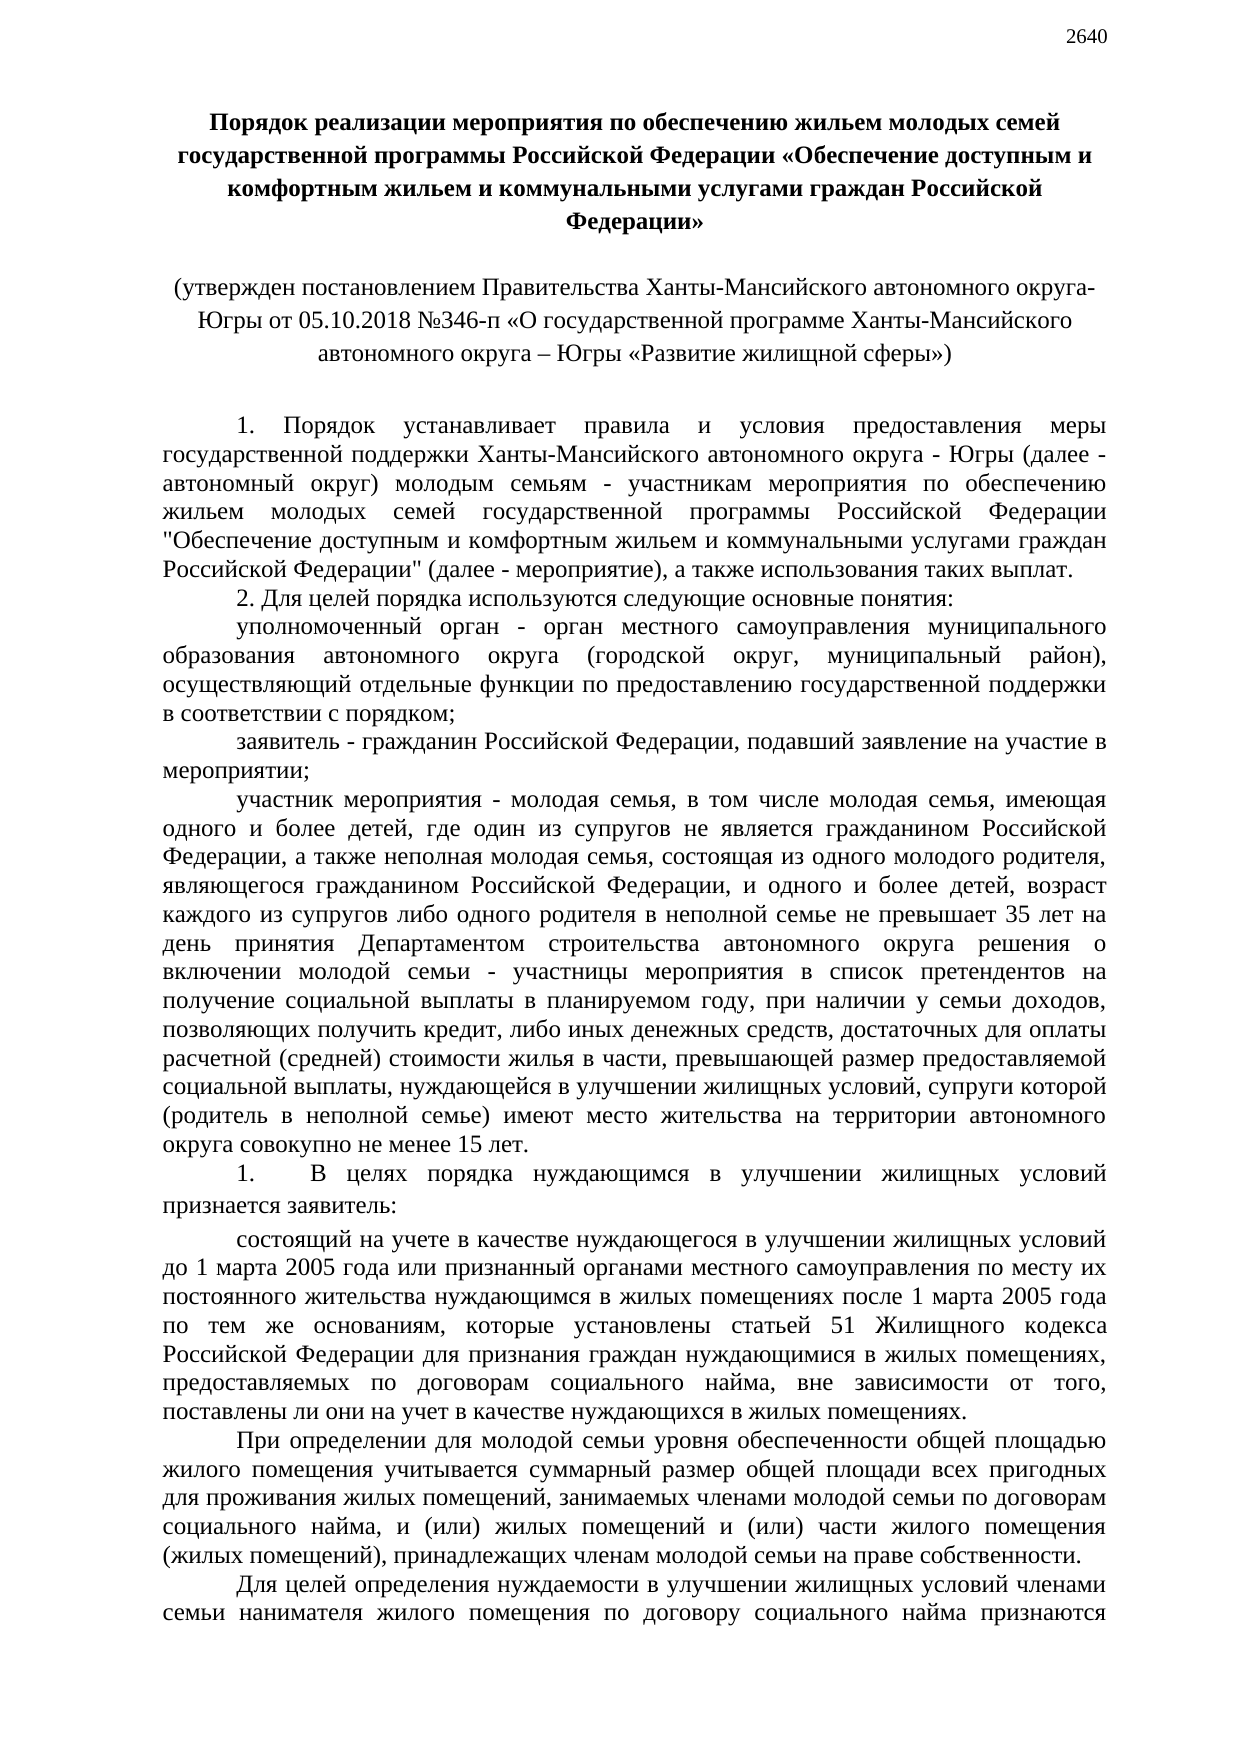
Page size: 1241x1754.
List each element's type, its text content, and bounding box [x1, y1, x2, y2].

list В целях порядка нуждающимся в улучшении жилищных условий признается заявитель: [162, 1158, 1107, 1219]
text 2. Для целей порядка используются следующие основные понятия: [162, 583, 1107, 611]
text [162, 1569, 1107, 1626]
text (утвержден постановлением Правительства Ханты-Мансийского автономного округа-Югры от 05.10.2018 №346-п «О государственной программе Ханты-Мансийского автономного округа – Югры «Развитие жилищной сферы») [162, 272, 1107, 367]
text участник мероприятия - молодая семья, в том числе молодая семья, имеющая одного и более детей, где один из супругов не является гражданином Российской Федерации, а также неполная молодая семья, состоящая из одного молодого родителя, являющегося гражданином Российской Федерации, и одного и более детей, возраст каждого из супругов либо одного родителя в неполной семье не превышает 35 лет на день принятия Департаментом строительства автономного округа решения о включении молодой семьи - участницы мероприятия в список претендентов на получение социальной выплаты в планируемом году, при наличии у семьи доходов, позволяющих получить кредит, либо иных денежных средств, достаточных для оплаты расчетной (средней) стоимости жилья в части, превышающей размер предоставляемой социальной выплаты, нуждающейся в улучшении жилищных условий, супруги которой (родитель в неполной семье) имеют место жительства на территории автономного округа совокупно не менее 15 лет. [162, 784, 1107, 1158]
text состоящий на учете в качестве нуждающегося в улучшении жилищных условий до 1 марта 2005 года или признанный органами местного самоуправления по месту их постоянного жительства нуждающимся в жилых помещениях после 1 марта 2005 года по тем же основаниям, которые установлены статьей 51 Жилищного кодекса Российской Федерации для признания граждан нуждающимися в жилых помещениях, предоставляемых по договорам социального найма, вне зависимости от того, поставлены ли они на учет в качестве нуждающихся в жилых помещениях. [162, 1224, 1107, 1425]
text уполномоченный орган - орган местного самоуправления муниципального образования автономного округа (городской округ, муниципальный район), осуществляющий отдельные функции по предоставлению государственной поддержки в соответствии с порядком; [162, 611, 1107, 726]
text 1. Порядок устанавливает правила и условия предоставления меры государственной поддержки Ханты-Мансийского автономного округа - Югры (далее - автономный округ) молодым семьям - участникам мероприятия по обеспечению жильем молодых семей государственной программы Российской Федерации "Обеспечение доступным и комфортным жильем и коммунальными услугами граждан Российской Федерации" (далее - мероприятие), а также использования таких выплат. [162, 410, 1107, 583]
text заявитель - гражданин Российской Федерации, подавший заявление на участие в мероприятии; [162, 726, 1107, 784]
text Порядок реализации мероприятия по обеспечению жильем молодых семей государственной программы Российской Федерации «Обеспечение доступным и комфортным жильем и коммунальными услугами граждан Российской Федерации» [162, 107, 1107, 235]
text При определении для молодой семьи уровня обеспеченности общей площадью жилого помещения учитывается суммарный размер общей площади всех пригодных для проживания жилых помещений, занимаемых членами молодой семьи по договорам социального найма, и (или) жилых помещений и (или) части жилого помещения (жилых помещений), принадлежащих членам молодой семьи на праве собственности. [162, 1425, 1107, 1569]
